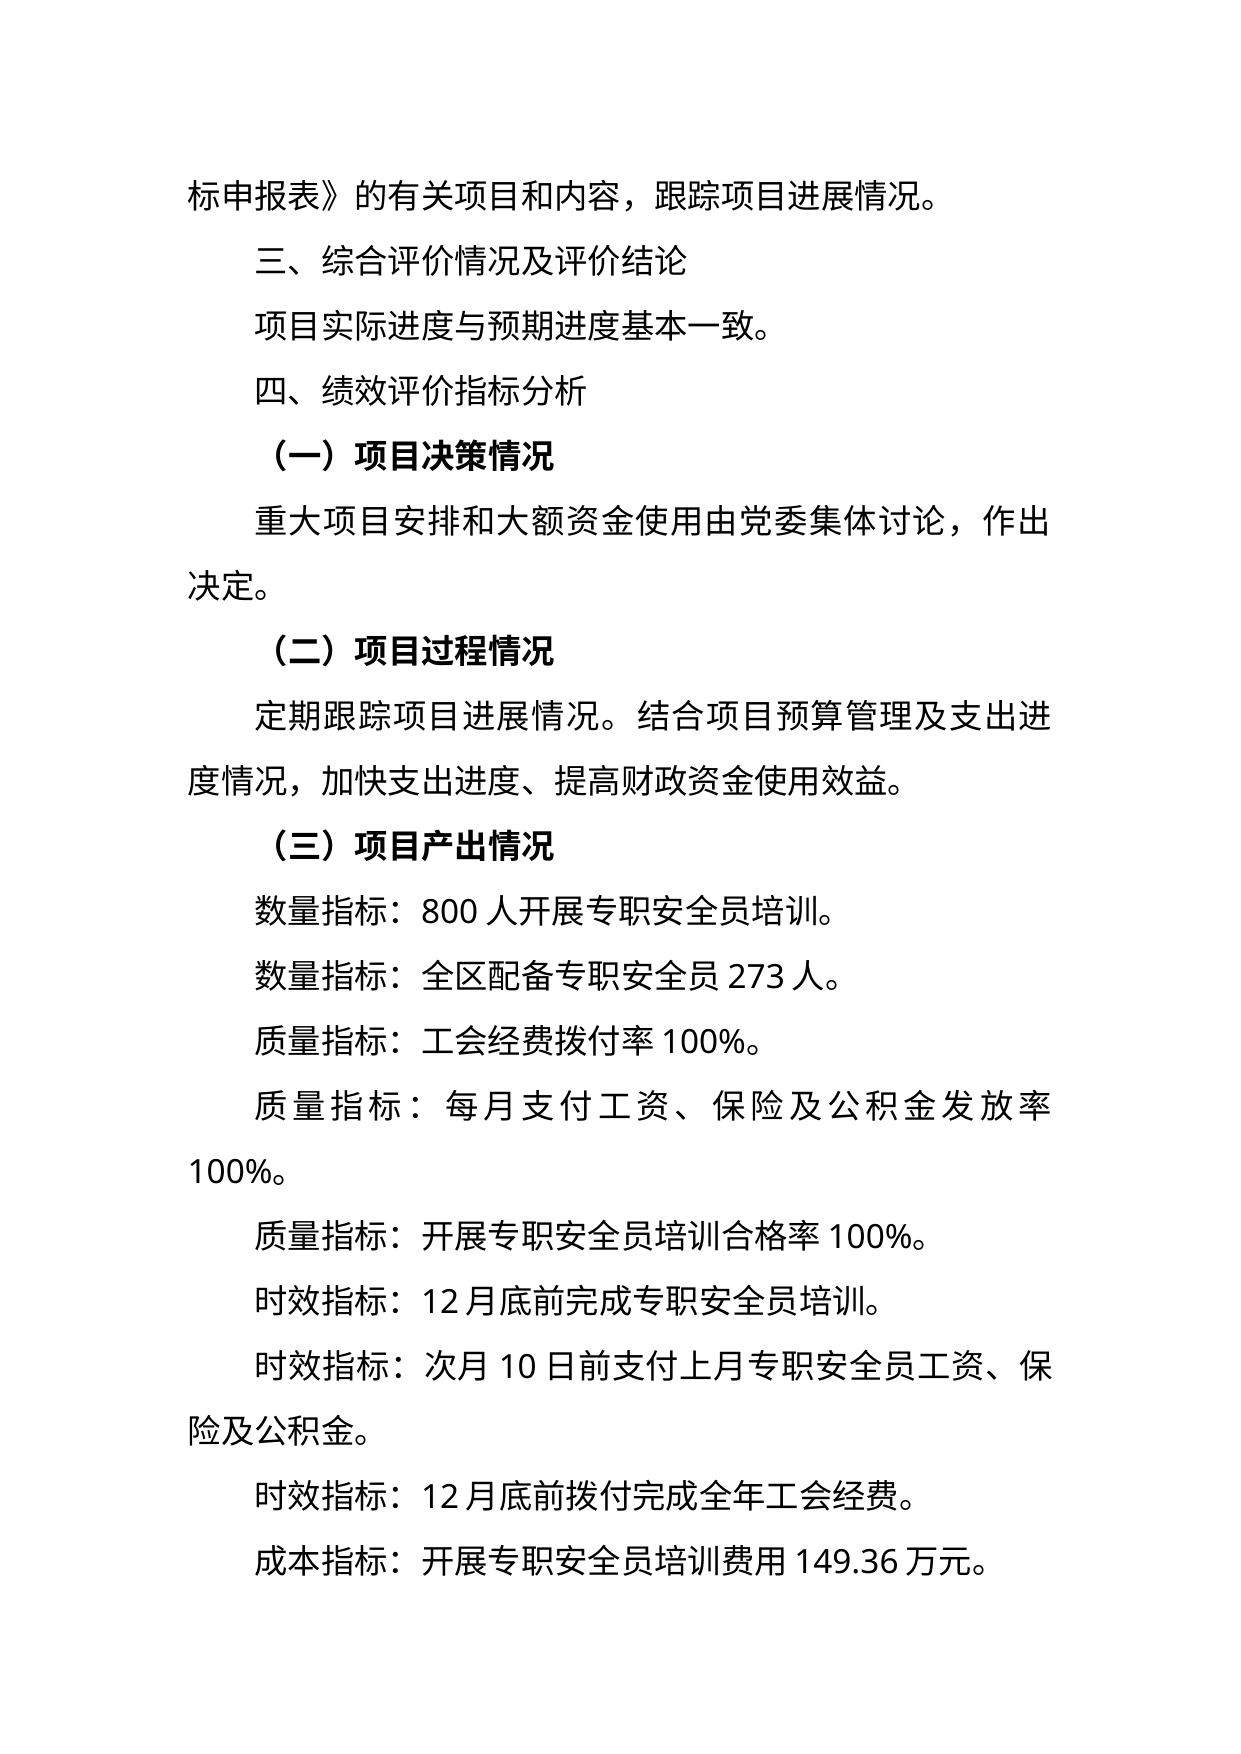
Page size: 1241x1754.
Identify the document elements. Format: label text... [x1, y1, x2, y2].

text 数量指标：800人开展专职安全员培训。 [187, 877, 1053, 942]
text 三、综合评价情况及评价结论 [187, 227, 1053, 292]
text 时效指标：次月10日前支付上月专职安全员工资、保险及公积金。 [187, 1332, 1053, 1462]
text （二）项目过程情况 [187, 617, 1053, 682]
text 质量指标：开展专职安全员培训合格率100%。 [187, 1202, 1053, 1267]
text 时效指标：12月底前拨付完成全年工会经费。 [187, 1462, 1053, 1527]
text 质量指标：工会经费拨付率100%。 [187, 1007, 1053, 1072]
text 数量指标：全区配备专职安全员273人。 [187, 942, 1053, 1007]
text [187, 162, 1053, 227]
text 项目实际进度与预期进度基本一致。 [187, 292, 1053, 357]
text （一）项目决策情况 [187, 422, 1053, 487]
text 质量指标：每月支付工资、保险及公积金发放率100%。 [187, 1072, 1053, 1202]
text （三）项目产出情况 [187, 812, 1053, 877]
text 时效指标：12月底前完成专职安全员培训。 [187, 1267, 1053, 1332]
text 重大项目安排和大额资金使用由党委集体讨论，作出决定。 [187, 487, 1053, 617]
text 四、绩效评价指标分析 [187, 357, 1053, 422]
text 成本指标：开展专职安全员培训费用149.36万元。 [187, 1527, 1053, 1592]
text 定期跟踪项目进展情况。结合项目预算管理及支出进度情况，加快支出进度、提高财政资金使用效益。 [187, 682, 1053, 812]
